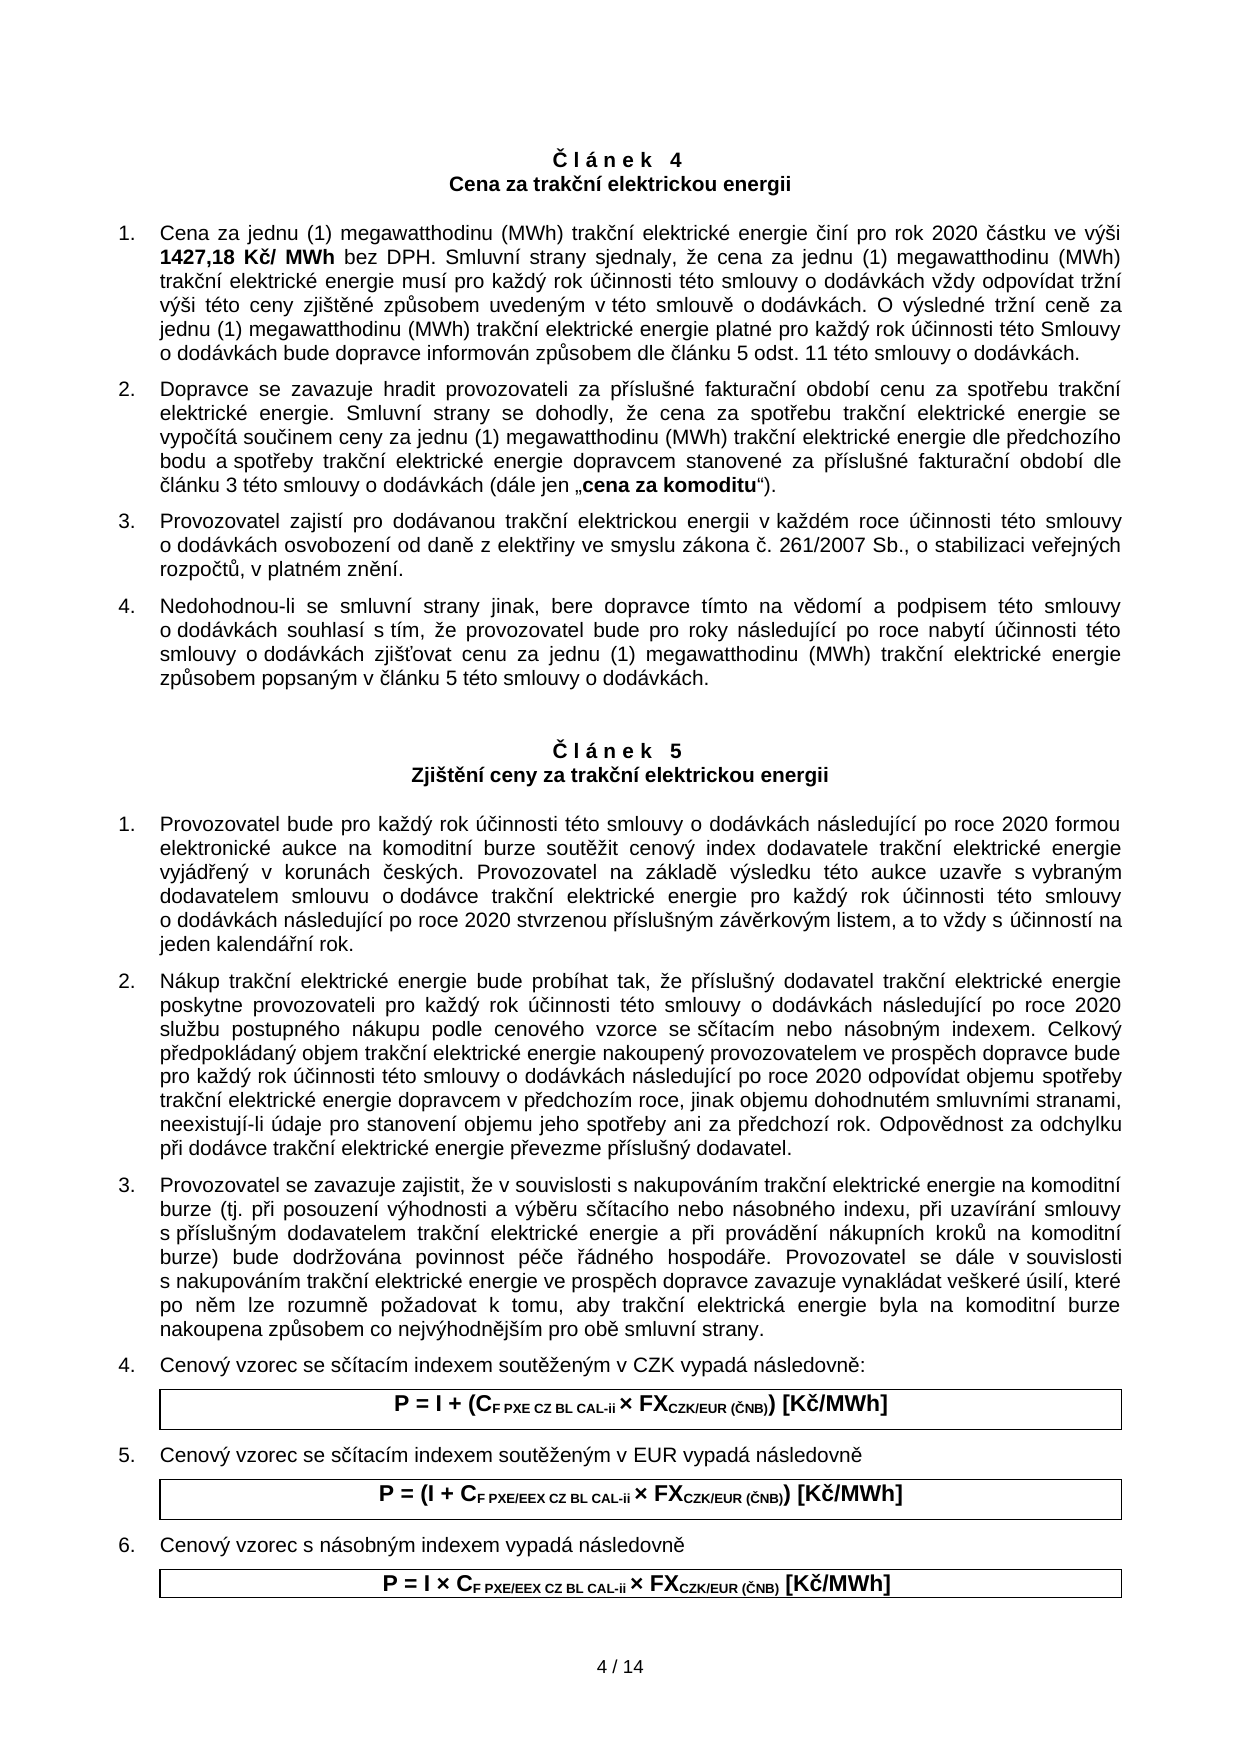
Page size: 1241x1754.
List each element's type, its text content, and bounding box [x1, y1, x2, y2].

text 2. Nákup trakční elektrické energie bude probíhat tak, že příslušný dodavatel trakční elektrické energie poskytne provozovateli pro každý rok účinnosti této smlouvy o dodávkách následující po roce 2020 službu postupného nákupu podle cenového vzorce se sčítacím nebo násobným indexem. Celkový předpokládaný objem trakční elektrické energie nakoupený provozovatelem ve prospěch dopravce bude pro každý rok účinnosti této smlouvy o dodávkách následující po roce 2020 odpovídat objemu spotřeby trakční elektrické energie dopravcem v předchozím roce, jinak objemu dohodnutém smluvními stranami, neexistují-li údaje pro stanovení objemu jeho spotřeby ani za předchozí rok. Odpovědnost za odchylku při dodávce trakční elektrické energie převezme příslušný dodavatel. [118, 968, 1122, 1160]
table_header P = I + (CF PXE CZ BL CAL-ii × FXCZK/EUR (ČNB)) [Kč/MWh] [161, 1390, 1121, 1429]
text 4. Cenový vzorec se sčítacím indexem soutěženým v CZK vypadá následovně: [118, 1353, 1122, 1377]
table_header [161, 1570, 1121, 1597]
text 3. Provozovatel zajistí pro dodávanou trakční elektrickou energii v každém roce účinnosti této smlouvy o dodávkách osvobození od daně z elektřiny ve smyslu zákona č. 261/2007 Sb., o stabilizaci veřejných rozpočtů, v platném znění. [118, 509, 1122, 581]
text 5. Cenový vzorec se sčítacím indexem soutěženým v EUR vypadá následovně [118, 1443, 1122, 1467]
text 1. Cena za jednu (1) megawatthodinu (MWh) trakční elektrické energie činí pro rok 2020 částku ve výši 1427,18 Kč/ MWh bez DPH. Smluvní strany sjednaly, že cena za jednu (1) megawatthodinu (MWh) trakční elektrické energie musí pro každý rok účinnosti této smlouvy o dodávkách vždy odpovídat tržní výši této ceny zjištěné způsobem uvedeným v této smlouvě o dodávkách. O výsledné tržní ceně za jednu (1) megawatthodinu (MWh) trakční elektrické energie platné pro každý rok účinnosti této Smlouvy o dodávkách bude dopravce informován způsobem dle článku 5 odst. 11 této smlouvy o dodávkách. [118, 221, 1122, 364]
text 2. Dopravce se zavazuje hradit provozovateli za příslušné fakturační období cenu za spotřebu trakční elektrické energie. Smluvní strany se dohodly, že cena za spotřebu trakční elektrické energie se vypočítá součinem ceny za jednu (1) megawatthodinu (MWh) trakční elektrické energie dle předchozího bodu a spotřeby trakční elektrické energie dopravcem stanovené za příslušné fakturační období dle článku 3 této smlouvy o dodávkách (dále jen „cena za komoditu“). [118, 377, 1122, 497]
text 1. Provozovatel bude pro každý rok účinnosti této smlouvy o dodávkách následující po roce 2020 formou elektronické aukce na komoditní burze soutěžit cenový index dodavatele trakční elektrické energie vyjádřený v korunách českých. Provozovatel na základě výsledku této aukce uzavře s vybraným dodavatelem smlouvu o dodávce trakční elektrické energie pro každý rok účinnosti této smlouvy o dodávkách následující po roce 2020 stvrzenou příslušným závěrkovým listem, a to vždy s účinností na jeden kalendářní rok. [118, 812, 1122, 956]
text 3. Provozovatel se zavazuje zajistit, že v souvislosti s nakupováním trakční elektrické energie na komoditní burze (tj. při posouzení výhodnosti a výběru sčítacího nebo násobného indexu, při uzavírání smlouvy s příslušným dodavatelem trakční elektrické energie a při provádění nákupních kroků na komoditní burze) bude dodržována povinnost péče řádného hospodáře. Provozovatel se dále v souvislosti s nakupováním trakční elektrické energie ve prospěch dopravce zavazuje vynakládat veškeré úsilí, které po něm lze rozumně požadovat k tomu, aby trakční elektrická energie byla na komoditní burze nakoupena způsobem co nejvýhodnějším pro obě smluvní strany. [118, 1173, 1122, 1340]
text Článek 4 Cena za trakční elektrickou energii [118, 148, 1122, 196]
text Článek 5 Zjištění ceny za trakční elektrickou energii [118, 739, 1122, 787]
table_header P = (I + CF PXE/EEX CZ BL CAL-ii × FXCZK/EUR (ČNB)) [Kč/MWh] [161, 1480, 1121, 1519]
text 6. Cenový vzorec s násobným indexem vypadá následovně [118, 1533, 1122, 1557]
text 4. Nedohodnou-li se smluvní strany jinak, bere dopravce tímto na vědomí a podpisem této smlouvy o dodávkách souhlasí s tím, že provozovatel bude pro roky následující po roce nabytí účinnosti této smlouvy o dodávkách zjišťovat cenu za jednu (1) megawatthodinu (MWh) trakční elektrické energie způsobem popsaným v článku 5 této smlouvy o dodávkách. [118, 593, 1122, 689]
